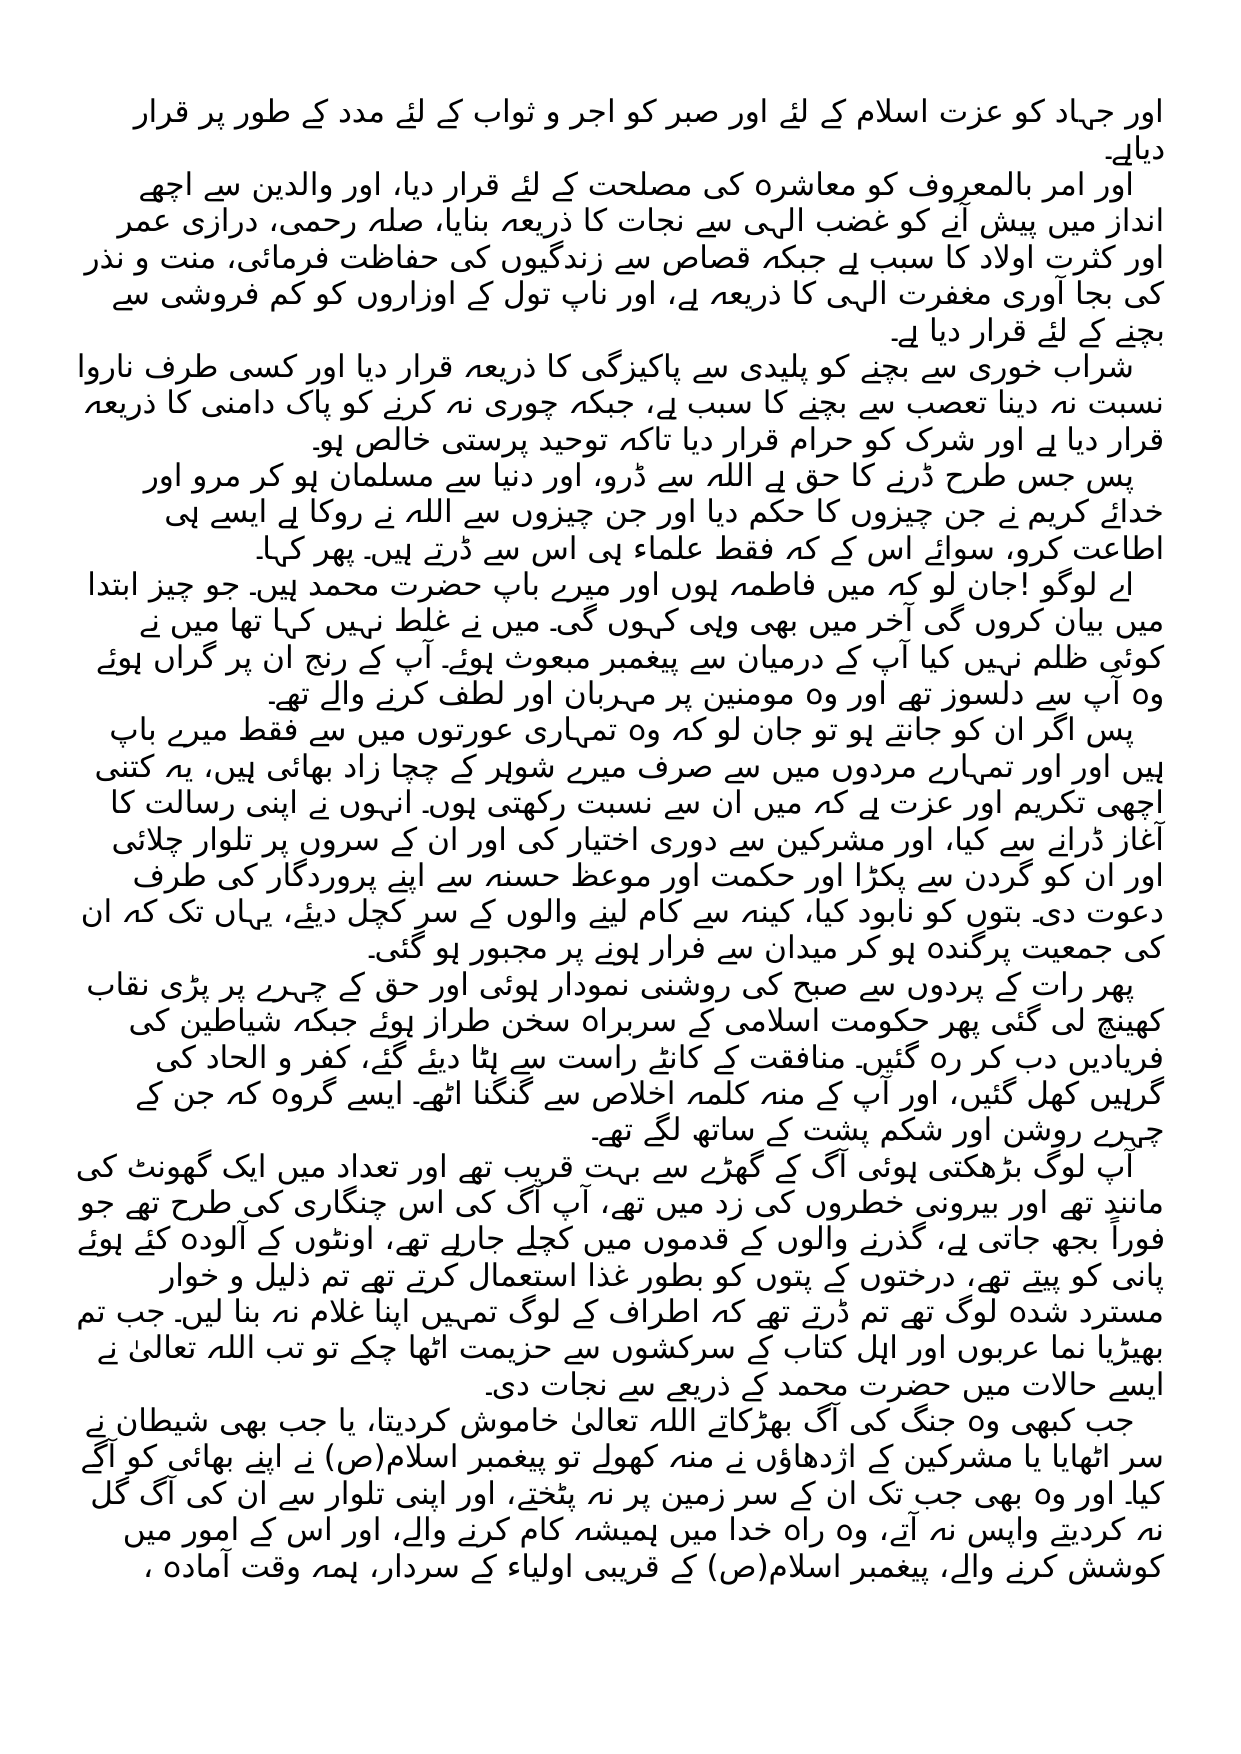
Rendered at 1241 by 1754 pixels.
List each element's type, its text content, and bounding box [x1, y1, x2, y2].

text آپ لوگ بڑھکتی ہوئی آگ کے گھڑے سے بہت قریب تھے اور تعداد میں ایک گھونٹ کی مانند تھے اور بیرونی خطروں کی زد میں تھے، آپ آگ کی اس چنگاری کی طرح تھے جو فوراً بجھ جاتی ہے، گذرنے والوں کے قدموں میں کچلے جارہے تھے، اونٹوں کے آلودہ کئے ہوئے پانی کو پیتے تھے، درختوں کے پتوں کو بطور غذا استعمال کرتے تھے تم ذلیل و خوار مسترد شدہ لوگ تھے تم ڈرتے تھے کہ اطراف کے لوگ تمہیں اپنا غلام نہ بنا لیں۔ جب تم بھیڑیا نما عربوں اور اہل کتاب کے سرکشوں سے حزیمت اٹھا چکے تو تب اللہ تعالیٰ نے ایسے حالات میں حضرت محمد کے ذریعے سے نجات دی۔ [75, 1148, 1165, 1402]
text پھر رات کے پردوں سے صبح کی روشنی نمودار ہوئی اور حق کے چہرے پر پڑی نقاب کھینچ لی گئی پھر حکومت اسلامی کے سربراہ سخن طراز ہوئے جبکہ شیاطین کی فریادیں دب کر رہ گئیں۔ منافقت کے کانٹے راست سے ہٹا دیئے گئے، کفر و الحاد کی گرہیں کھل گئیں، اور آپ کے منہ کلمہ اخلاص سے گنگنا اٹھے۔ ایسے گروہ کہ جن کے چہرے روشن اور شکم پشت کے ساتھ لگے تھے۔ [75, 966, 1165, 1148]
text اے لوگو !جان لو کہ میں فاطمہ ہوں اور میرے باپ حضرت محمد ہیں۔ جو چیز ابتدا میں بیان کروں گی آخر میں بھی وہی کہوں گی۔ میں نے غلط نہیں کہا تھا میں نے کوئی ظلم نہیں کیا آپ کے درمیان سے پیغمبر مبعوث ہوئے۔ آپ کے رنج ان پر گراں ہوئے وہ آپ سے دلسوز تھے اور وہ مومنین پر مہربان اور لطف کرنے والے تھے۔ [75, 566, 1165, 712]
text شراب خوری سے بچنے کو پلیدی سے پاکیزگی کا ذریعہ قرار دیا اور کسی طرف ناروا نسبت نہ دینا تعصب سے بچنے کا سبب ہے، جبکہ چوری نہ کرنے کو پاک دامنی کا ذریعہ قرار دیا ہے اور شرک کو حرام قرار دیا تاکہ توحید پرستی خالص ہو۔ [75, 348, 1165, 457]
text پس اگر ان کو جانتے ہو تو جان لو کہ وہ تمہاری عورتوں میں سے فقط میرے باپ ہیں اور اور تمہارے مردوں میں سے صرف میرے شوہر کے چچا زاد بھائی ہیں، یہ کتنی اچھی تکریم اور عزت ہے کہ میں ان سے نسبت رکھتی ہوں۔ انہوں نے اپنی رسالت کا آغاز ڈرانے سے کیا، اور مشرکین سے دوری اختیار کی اور ان کے سروں پر تلوار چلائی اور ان کو گردن سے پکڑا اور حکمت اور موعظ حسنہ سے اپنے پروردگار کی طرف دعوت دی۔ بتوں کو نابود کیا، کینہ سے کام لینے والوں کے سر کچل دیئے، یہاں تک کہ ان کی جمعیت پرگندہ ہو کر میدان سے فرار ہونے پر مجبور ہو گئی۔ [75, 712, 1165, 966]
text اور امر بالمعروف کو معاشرہ کی مصلحت کے لئے قرار دیا، اور والدین سے اچھے انداز میں پیش آنے کو غضب الہی سے نجات کا ذریعہ بنایا، صلہ رحمی، درازی عمر اور کثرت اولاد کا سبب ہے جبکہ قصاص سے زندگیوں کی حفاظت فرمائی، منت و نذر کی بجا آوری مغفرت الہی کا ذریعہ ہے، اور ناپ تول کے اوزاروں کو کم فروشی سے بچنے کے لئے قرار دیا ہے۔ [75, 166, 1165, 348]
text پس جس طرح ڈرنے کا حق ہے اللہ سے ڈرو، اور دنیا سے مسلمان ہو کر مرو اور خدائے کریم نے جن چیزوں کا حکم دیا اور جن چیزوں سے اللہ نے روکا ہے ایسے ہی اطاعت کرو، سوائے اس کے کہ فقط علماء ہی اس سے ڈرتے ہیں۔ پھر کہا۔ [75, 457, 1165, 566]
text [75, 94, 1165, 166]
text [75, 1402, 1165, 1584]
